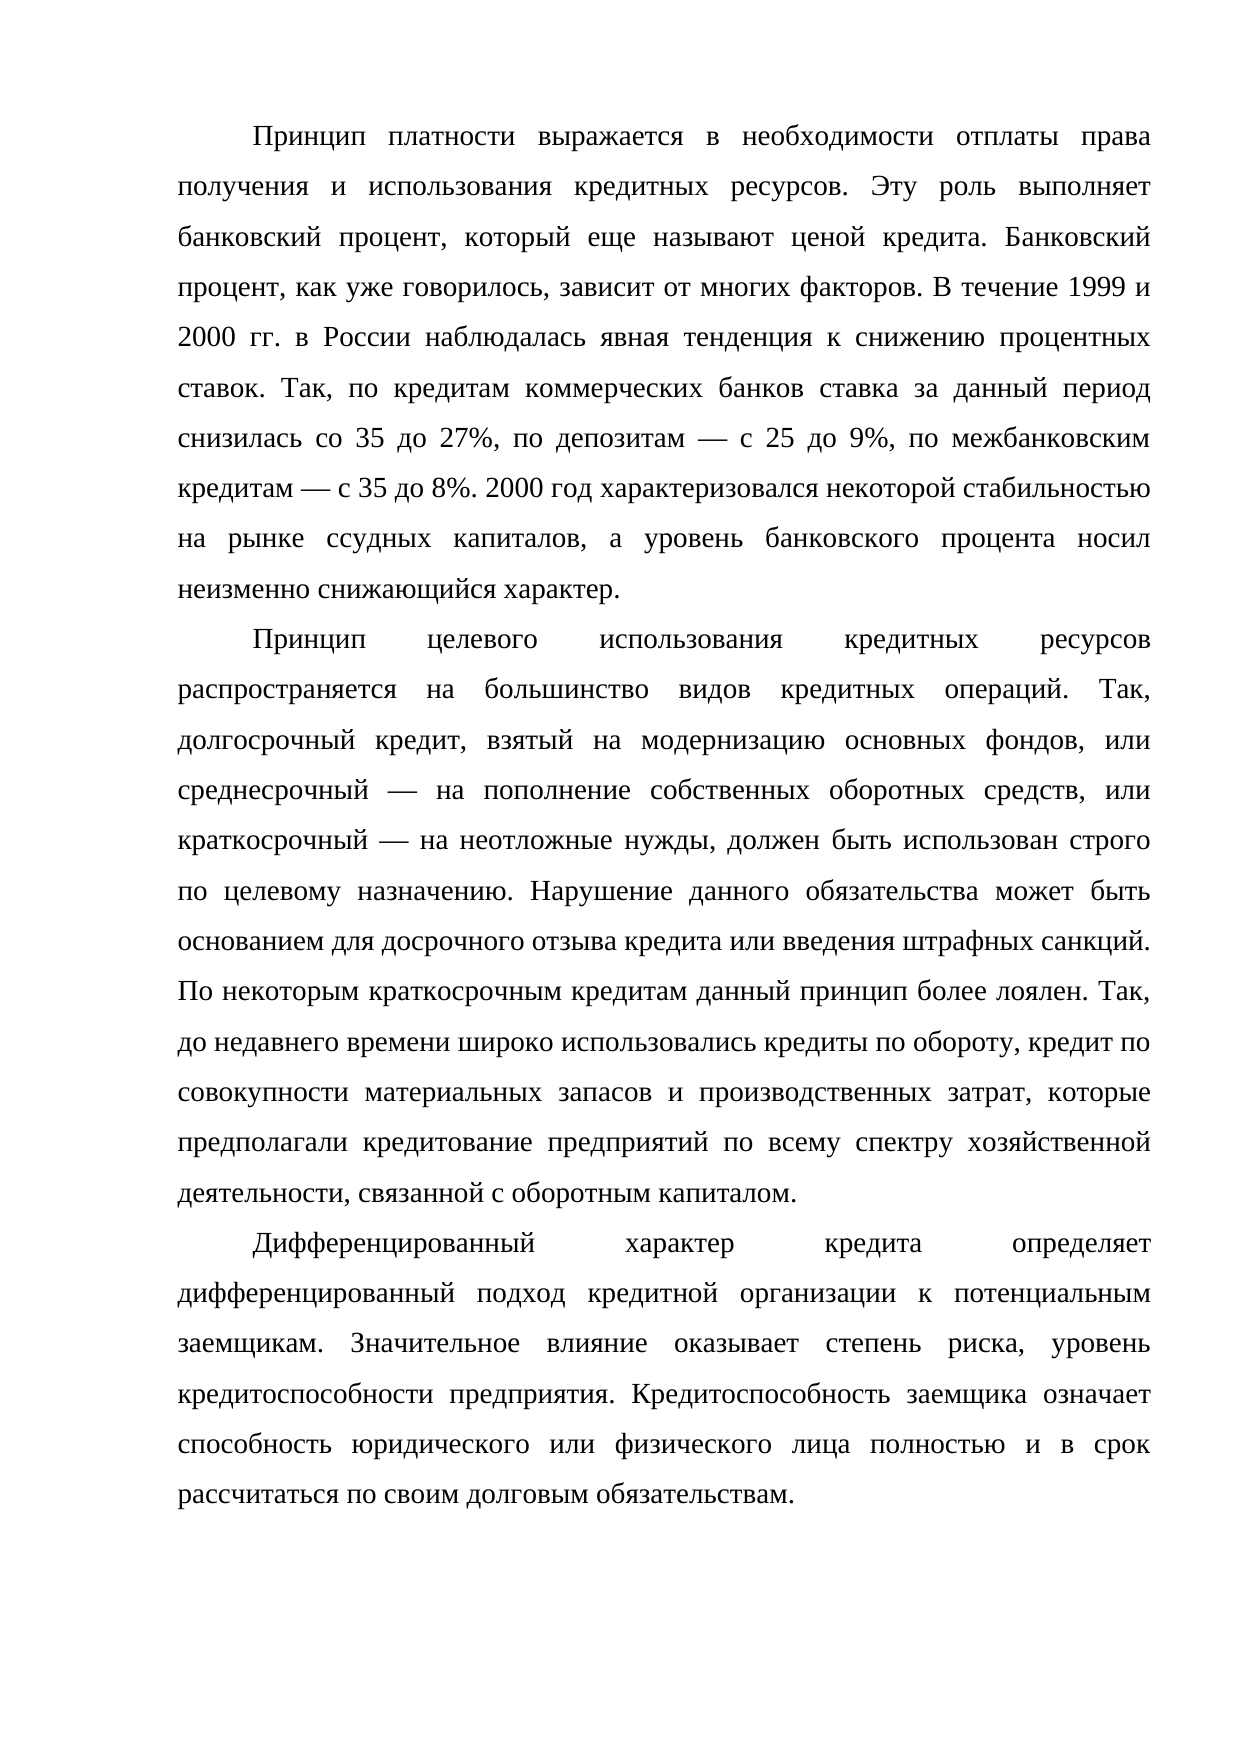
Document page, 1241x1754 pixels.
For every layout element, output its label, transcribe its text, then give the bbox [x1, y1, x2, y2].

text Дифференцированный характер кредита определяет дифференцированный подход кредитной организации к потенциальным заемщикам. Значительное влияние оказывает степень риска, уровень кредитоспособности предприятия. Кредитоспособность заемщика означает способность юридического или физического лица полностью и в срок рассчитаться по своим долговым обязательствам. [177, 1225, 1152, 1510]
text Принцип целевого использования кредитных ресурсов распространяется на большинство видов кредитных операций. Так, долгосрочный кредит, взятый на модернизацию основных фондов, или среднесрочный — на пополнение собственных оборотных средств, или краткосрочный — на неотложные нужды, должен быть использован строго по целевому назначению. Нарушение данного обязательства может быть основанием для досрочного отзыва кредита или введения штрафных санкций. По некоторым краткосрочным кредитам данный принцип более лоялен. Так, до недавнего времени широко использовались кредиты по обороту, кредит по совокупности материальных запасов и производственных затрат, которые предполагали кредитование предприятий по всему спектру хозяйственной деятельности, связанной с оборотным капиталом. [177, 621, 1152, 1208]
text Принцип платности выражается в необходимости отплаты права получения и использования кредитных ресурсов. Эту роль выполняет банковский процент, который еще называют ценой кредита. Банковский процент, как уже говорилось, зависит от многих факторов. В течение 1999 и 2000 гг. в России наблюдалась явная тенденция к снижению процентных ставок. Так, по кредитам коммерческих банков ставка за данный период снизилась со 35 до 27%, по депозитам — с 25 до 9%, по межбанковским кредитам — с 35 до 8%. 2000 год характеризовался некоторой стабильностью на рынке ссудных капиталов, а уровень банковского процента носил неизменно снижающийся характер. [177, 118, 1152, 604]
